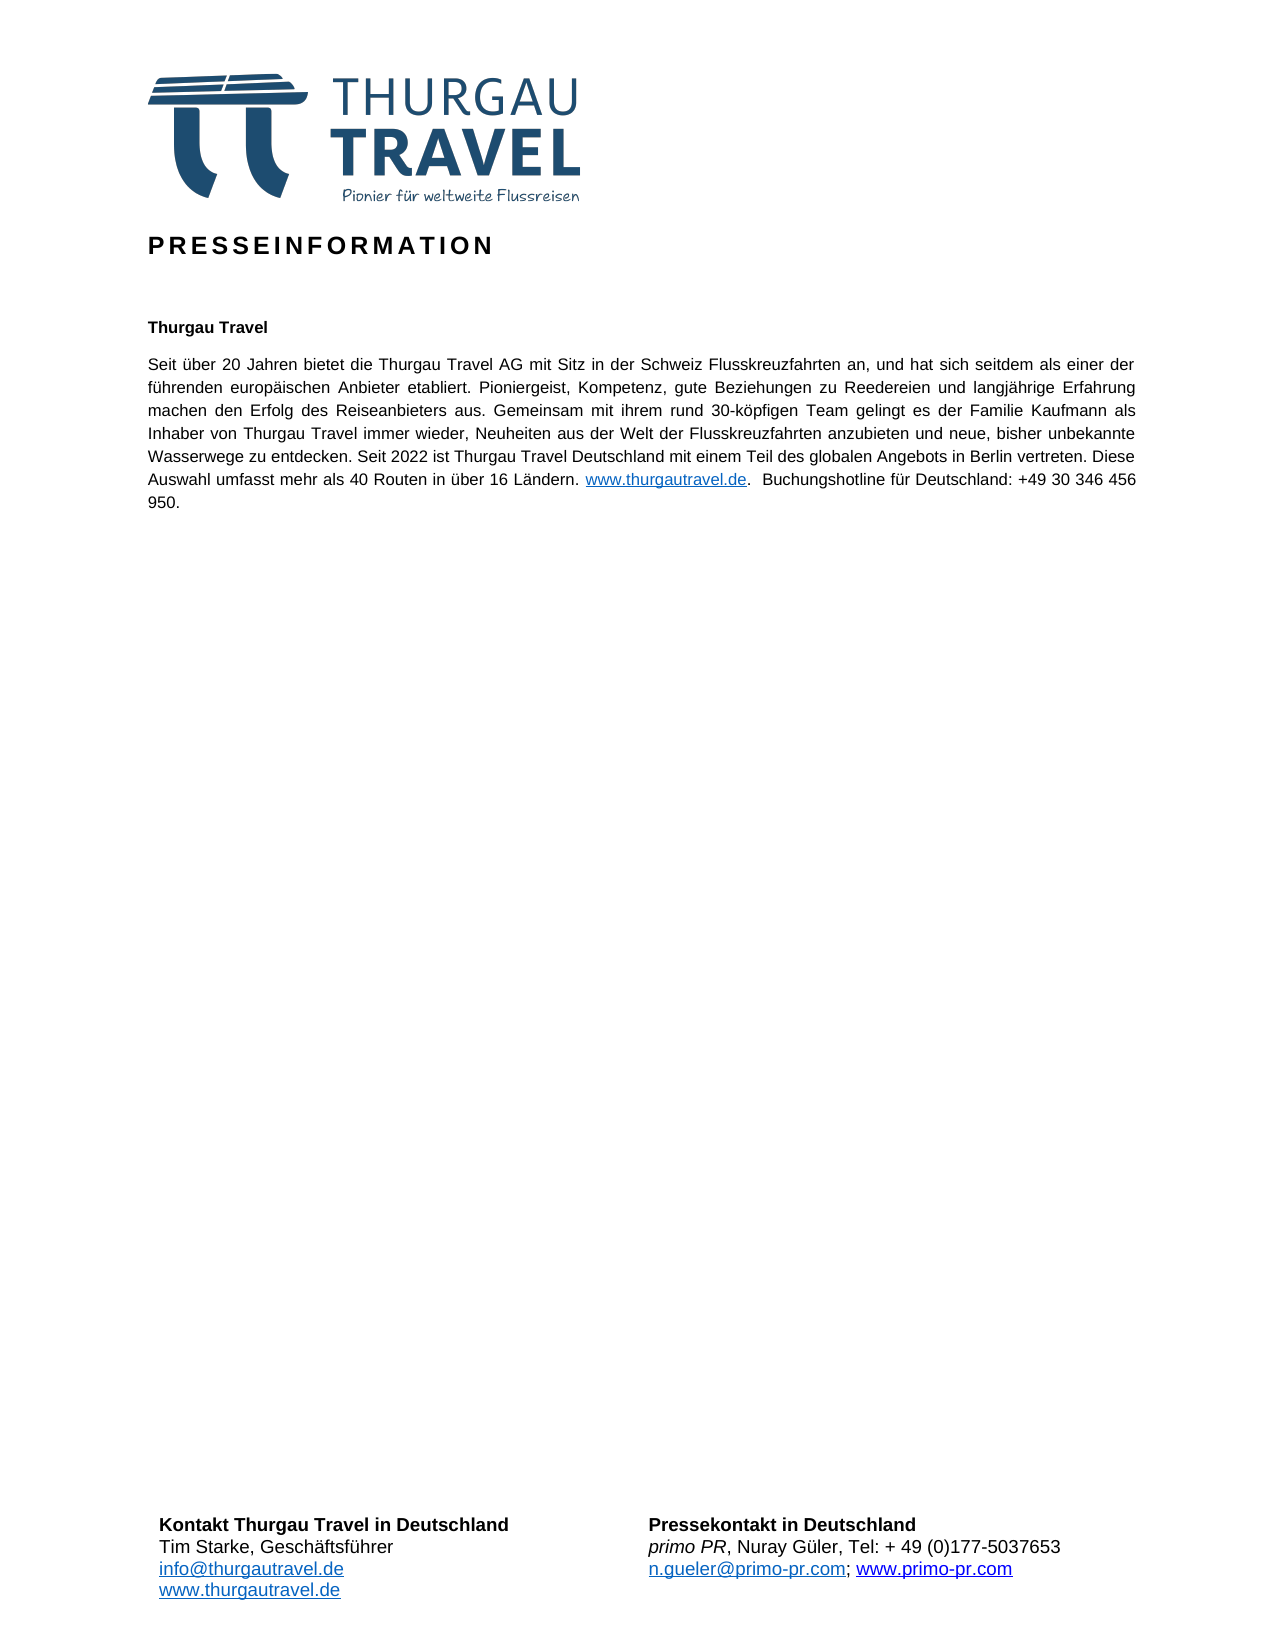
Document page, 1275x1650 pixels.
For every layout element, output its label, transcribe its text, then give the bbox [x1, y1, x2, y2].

text Thurgau Travel [148, 318, 1137, 337]
text Seit über 20 Jahren bietet die Thurgau Travel AG mit Sitz in der Schweiz Flusskreuzfahrten an, und hat sich seitdem als einer der führenden europäischen Anbieter etabliert. Pioniergeist, Kompetenz, gute Beziehungen zu Reedereien und langjährige Erfahrung machen den Erfolg des Reiseanbieters aus. Gemeinsam mit ihrem rund 30-köpfigen Team gelingt es der Familie Kaufmann als Inhaber von Thurgau Travel immer wieder, Neuheiten aus der Welt der Flusskreuzfahrten anzubieten und neue, bisher unbekannte Wasserwege zu entdecken. Seit 2022 ist Thurgau Travel Deutschland mit einem Teil des globalen Angebots in Berlin vertreten. Diese Auswahl umfasst mehr als 40 Routen in über 16 Ländern. www.thurgautravel.de. Buchungshotline für Deutschland: +49 30 346 456 950. [148, 355, 1137, 512]
picture [147, 73, 581, 202]
